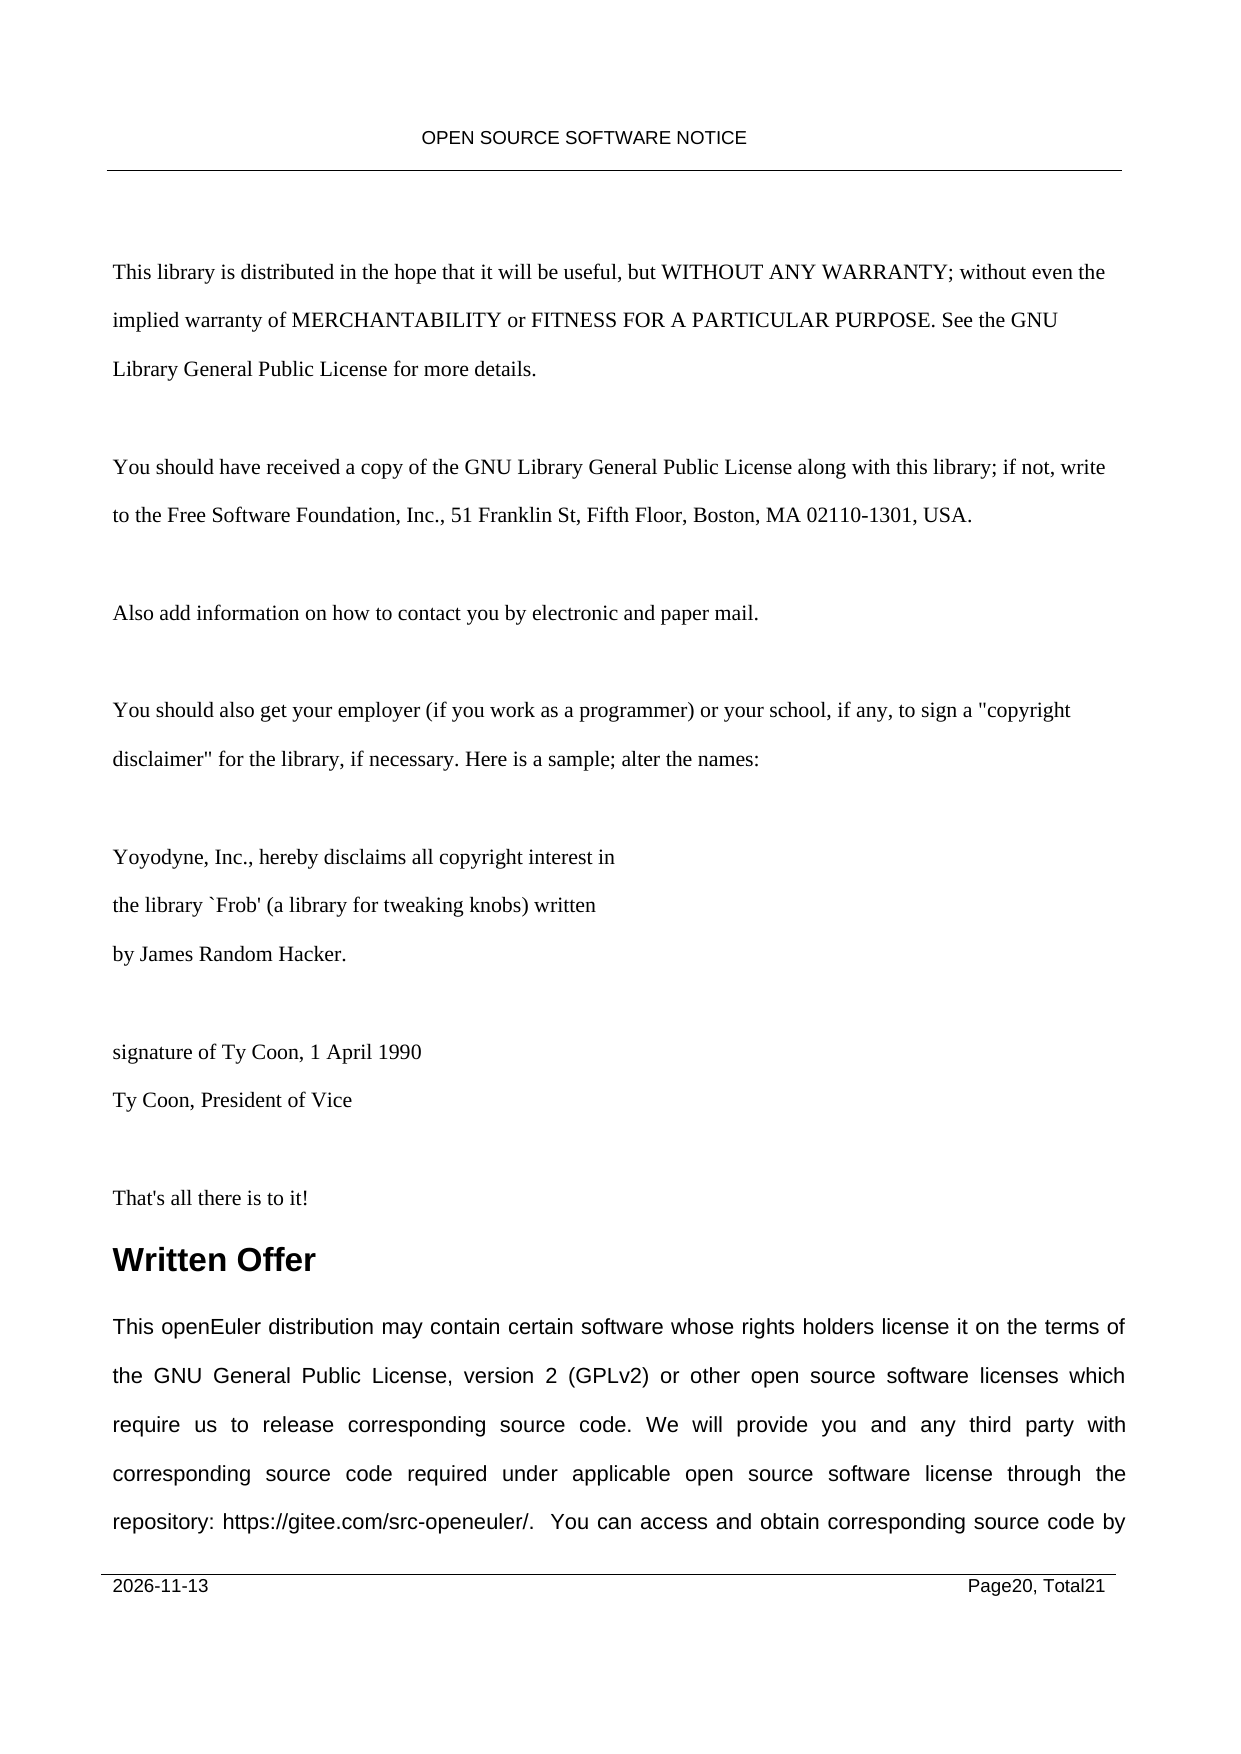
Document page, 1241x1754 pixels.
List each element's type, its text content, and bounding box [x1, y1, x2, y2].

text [112, 206, 1128, 1214]
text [112, 1311, 1128, 1538]
text Written Offer [112, 1226, 1128, 1291]
